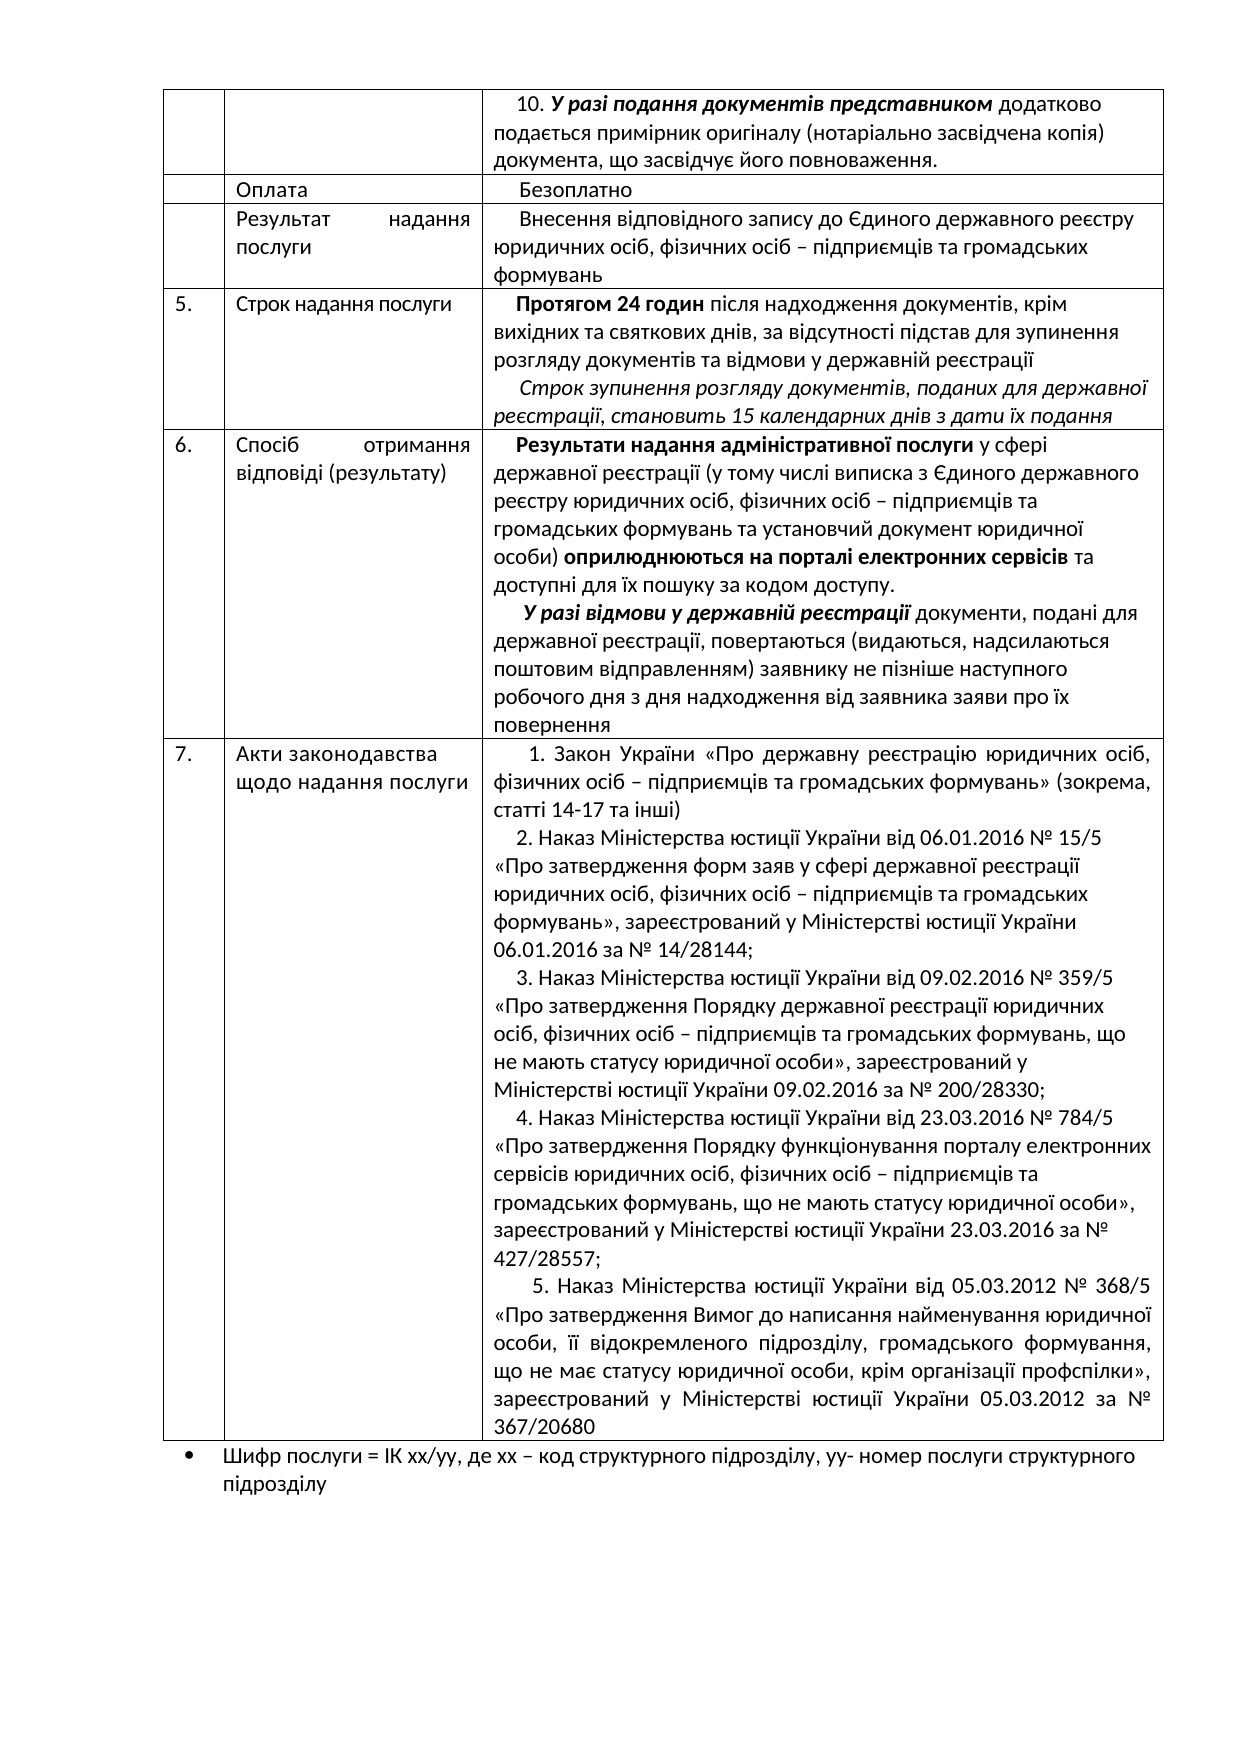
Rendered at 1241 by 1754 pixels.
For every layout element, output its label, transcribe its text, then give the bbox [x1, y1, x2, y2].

list Шифр послуги = ІК хх/уу, де хх – код структурного підрозділу, уу- номер послуги структурного підрозділу [185, 1441, 1152, 1497]
table_cell Результати надання адміністративної послуги у сфері державної реєстрації (у тому числі виписка з Єдиного державного реєстру юридичних осіб, фізичних осіб – підприємців та громадських формувань та установчий документ юридичної особи) оприлюднюються на порталі електронних сервісів та доступні для їх пошуку за кодом доступу. У разі відмови у державній реєстрації документи, подані для державної реєстрації, повертаються (видаються, надсилаються поштовим відправленням) заявнику не пізніше наступного робочого дня з дня надходження від заявника заяви про їх повернення [483, 430, 1163, 738]
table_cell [225, 90, 482, 174]
table_cell 5. [164, 289, 224, 429]
table_cell Оплата [225, 175, 482, 203]
table_cell Строк надання послуги [225, 289, 482, 429]
table_cell 6. [164, 430, 224, 738]
table_cell 7. [164, 739, 224, 1440]
table_cell Безоплатно [483, 175, 1163, 203]
table_cell [164, 204, 224, 288]
table_cell Протягом 24 годин після надходження документів, крім вихідних та святкових днів, за відсутності підстав для зупинення розгляду документів та відмови у державній реєстрації Строк зупинення розгляду документів, поданих для державної реєстрації, становить 15 календарних днів з дати їх подання [483, 289, 1163, 429]
table_cell Спосіб отримання відповіді (результату) [225, 430, 482, 738]
table_cell Внесення відповідного запису до Єдиного державного реєстру юридичних осіб, фізичних осіб – підприємців та громадських формувань [483, 204, 1163, 288]
table_cell 1. Закон України «Про державну реєстрацію юридичних осіб, фізичних осіб – підприємців та громадських формувань» (зокрема, статті 14-17 та інші) 2. Наказ Міністерства юстиції України від 06.01.2016 № 15/5 «Про затвердження форм заяв у сфері державної реєстрації юридичних осіб, фізичних осіб – підприємців та громадських формувань», зареєстрований у Міністерстві юстиції України 06.01.2016 за № 14/28144; 3. Наказ Міністерства юстиції України від 09.02.2016 № 359/5 «Про затвердження Порядку державної реєстрації юридичних осіб, фізичних осіб – підприємців та громадських формувань, що не мають статусу юридичної особи», зареєстрований у Міністерстві юстиції України 09.02.2016 за № 200/28330; 4. Наказ Міністерства юстиції України від 23.03.2016 № 784/5 «Про затвердження Порядку функціонування порталу електронних сервісів юридичних осіб, фізичних осіб – підприємців та громадських формувань, що не мають статусу юридичної особи», зареєстрований у Міністерстві юстиції України 23.03.2016 за № 427/28557; 5. Наказ Міністерства юстиції України від 05.03.2012 № 368/5 «Про затвердження Вимог до написання найменування юридичної особи, її відокремленого підрозділу, громадського формування, що не має статусу юридичної особи, крім організації профспілки», зареєстрований у Міністерстві юстиції України 05.03.2012 за № 367/20680 [483, 739, 1163, 1440]
table_cell Результат надання послуги [225, 204, 482, 288]
table_cell [164, 175, 224, 203]
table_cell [483, 90, 1163, 174]
table_cell Акти законодавства щодо надання послуги [225, 739, 482, 1440]
table_cell 2. [164, 90, 224, 174]
